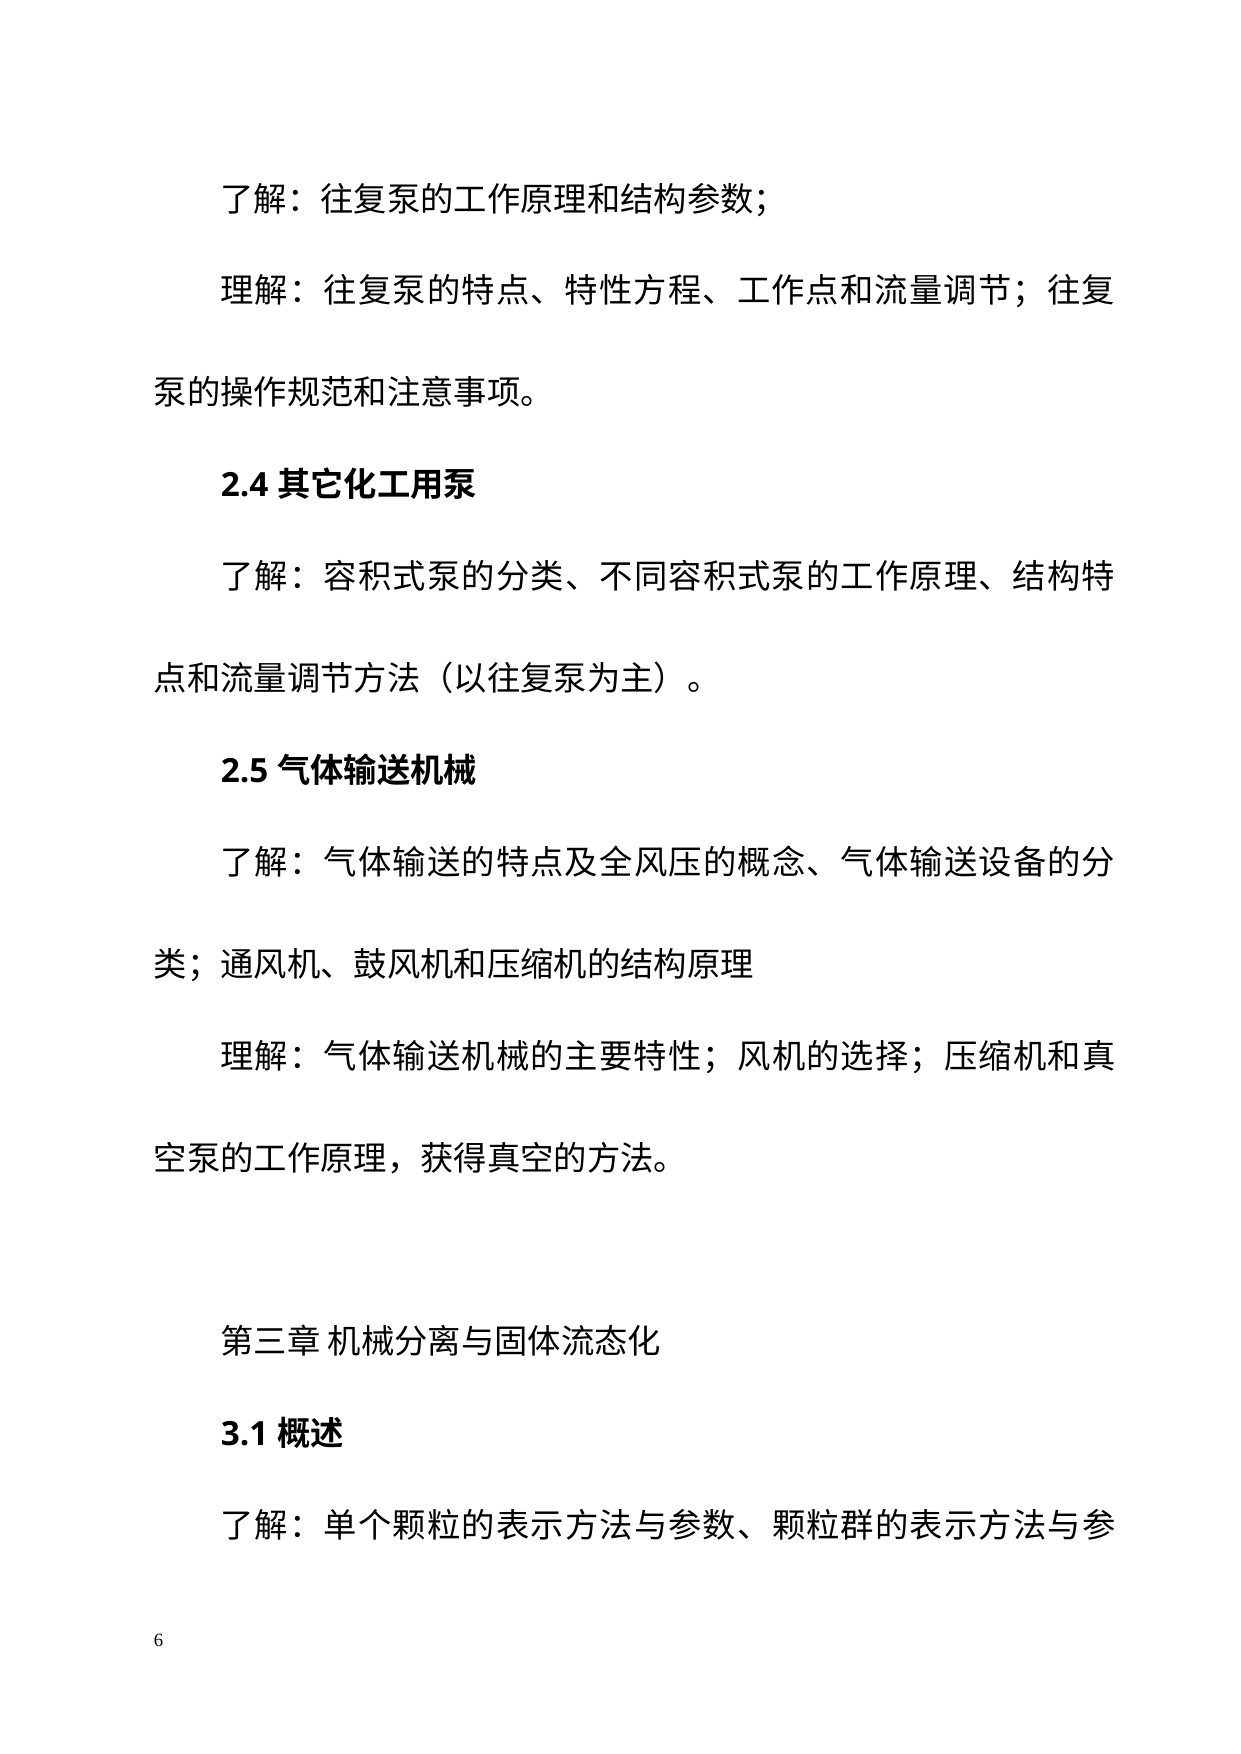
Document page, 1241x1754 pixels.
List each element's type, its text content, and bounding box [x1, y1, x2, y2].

list 第三章 机械分离与固体流态化 [153, 1305, 1116, 1373]
text 理解：往复泵的特点、特性方程、工作点和流量调节；往复泵的操作规范和注意事项。 [153, 254, 1116, 424]
text 了解：气体输送的特点及全风压的概念、气体输送设备的分类；通风机、鼓风机和压缩机的结构原理 [153, 826, 1116, 996]
text 了解：往复泵的工作原理和结构参数； [153, 162, 1116, 230]
text 2.4 其它化工用泵 [153, 448, 1116, 516]
text 3.1 概述 [153, 1397, 1116, 1464]
text 了解：容积式泵的分类、不同容积式泵的工作原理、结构特点和流量调节方法（以往复泵为主）。 [153, 540, 1116, 710]
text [153, 1489, 1116, 1557]
text 理解：气体输送机械的主要特性；风机的选择；压缩机和真空泵的工作原理，获得真空的方法。 [153, 1020, 1116, 1190]
text 2.5 气体输送机械 [153, 734, 1116, 802]
